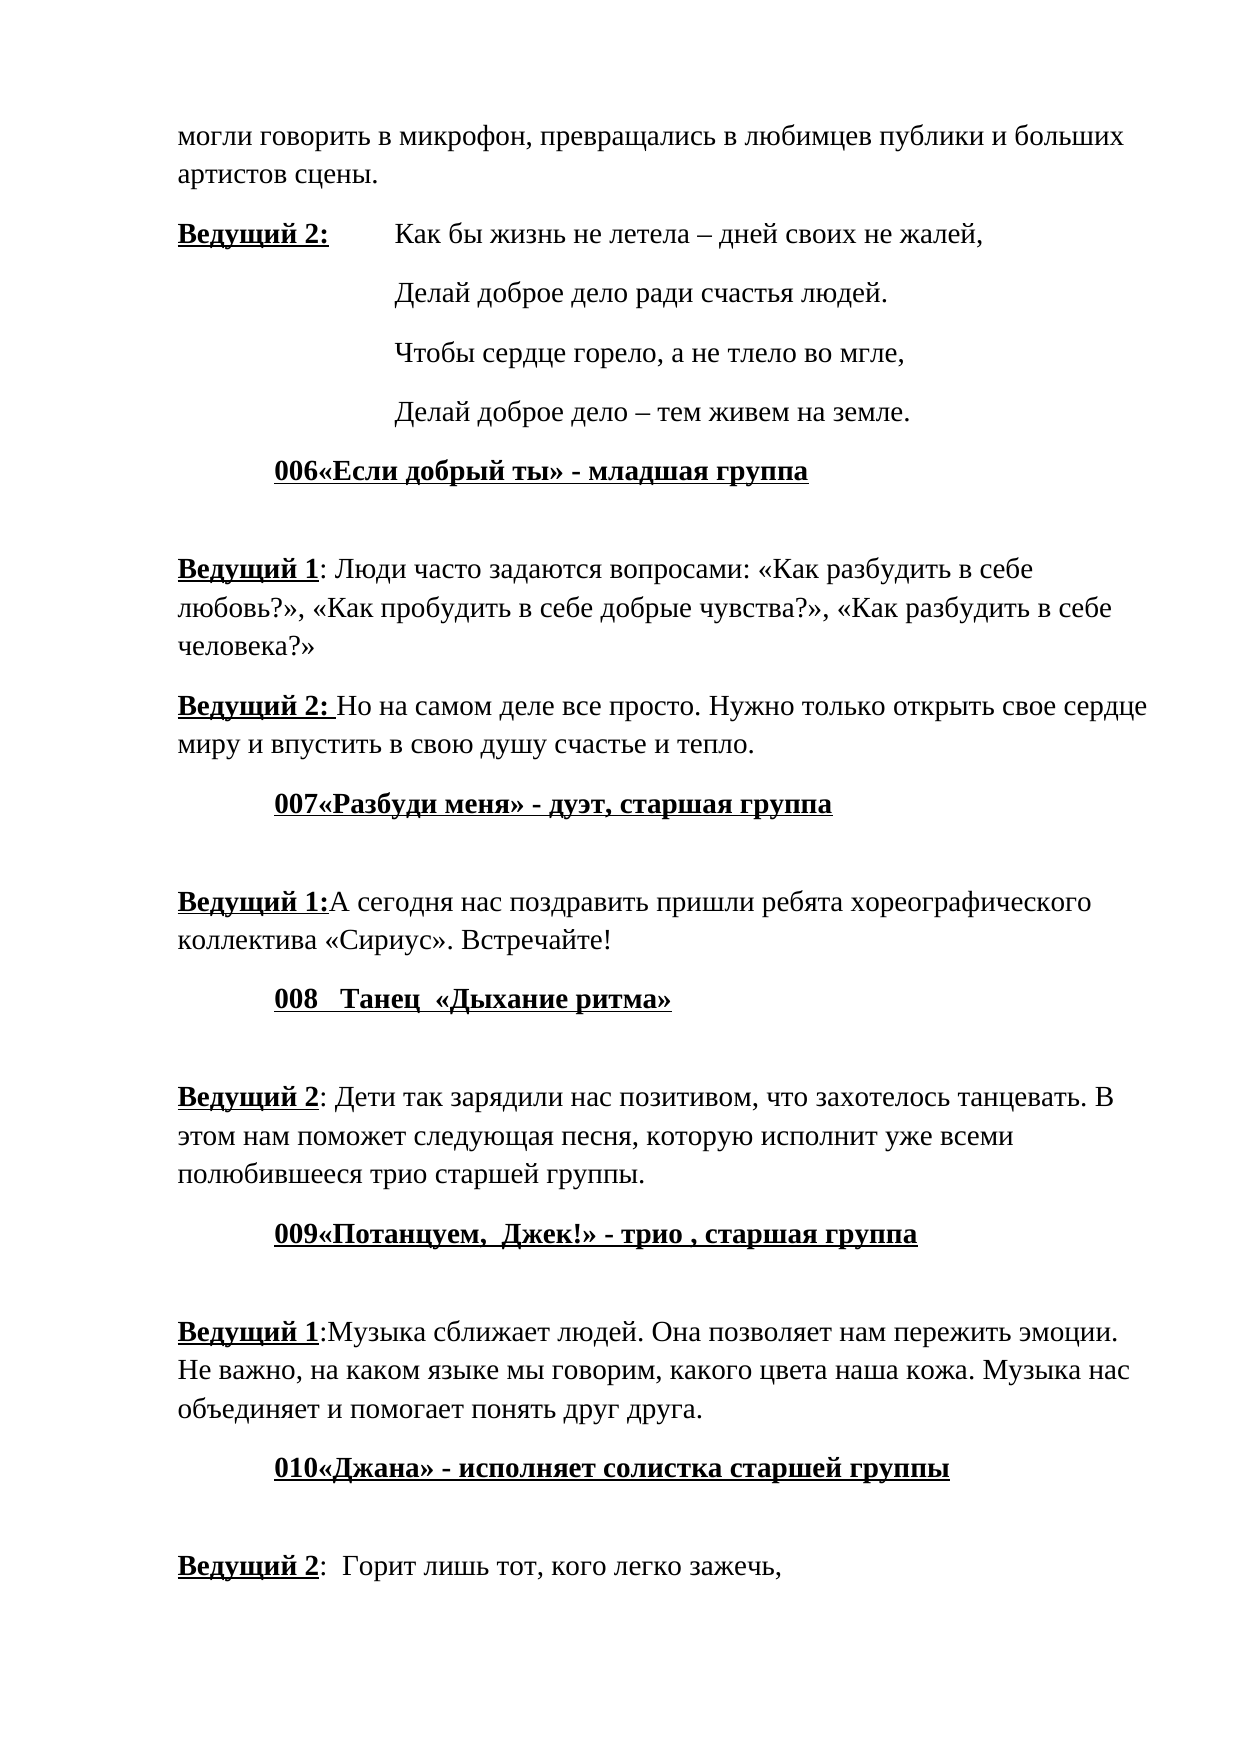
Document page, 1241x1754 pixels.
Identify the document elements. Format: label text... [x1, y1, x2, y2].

text Ведущий 1:А сегодня нас поздравить пришли ребята хореографического коллектива «Сириус». Встречайте! [177, 884, 1152, 956]
text Ведущий 2: Горит лишь тот, кого легко зажечь, [177, 1548, 1152, 1582]
text Ведущий 2: Как бы жизнь не летела – дней своих не жалей, [177, 216, 1152, 249]
list 006«Если добрый ты» - младшая группа [274, 453, 1152, 487]
text Чтобы сердце горело, а не тлело во мгле, [177, 335, 1152, 368]
text Ведущий 2: Но на самом деле все просто. Нужно только открыть свое сердце миру и впустить в свою душу счастье и тепло. [177, 688, 1152, 760]
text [177, 118, 1152, 190]
list 009«Потанцуем, Джек!» - трио , старшая группа [274, 1216, 1152, 1249]
text Делай доброе дело ради счастья людей. [177, 275, 1152, 309]
text Ведущий 2: Дети так зарядили нас позитивом, что захотелось танцевать. В этом нам поможет следующая песня, которую исполнит уже всеми полюбившееся трио старшей группы. [177, 1079, 1152, 1190]
text Ведущий 1: Люди часто задаются вопросами: «Как разбудить в себе любовь?», «Как пробудить в себе добрые чувства?», «Как разбудить в себе человека?» [177, 551, 1152, 662]
list 008 Танец «Дыхание ритма» [274, 982, 1152, 1015]
list 007«Разбуди меня» - дуэт, старшая группа [274, 786, 1152, 819]
text Ведущий 1:Музыка сближает людей. Она позволяет нам пережить эмоции. Не важно, на каком языке мы говорим, какого цвета наша кожа. Музыка нас объединяет и помогает понять друг друга. [177, 1314, 1152, 1424]
text Делай доброе дело – тем живем на земле. [177, 394, 1152, 428]
list 010«Джана» - исполняет солистка старшей группы [274, 1450, 1152, 1484]
